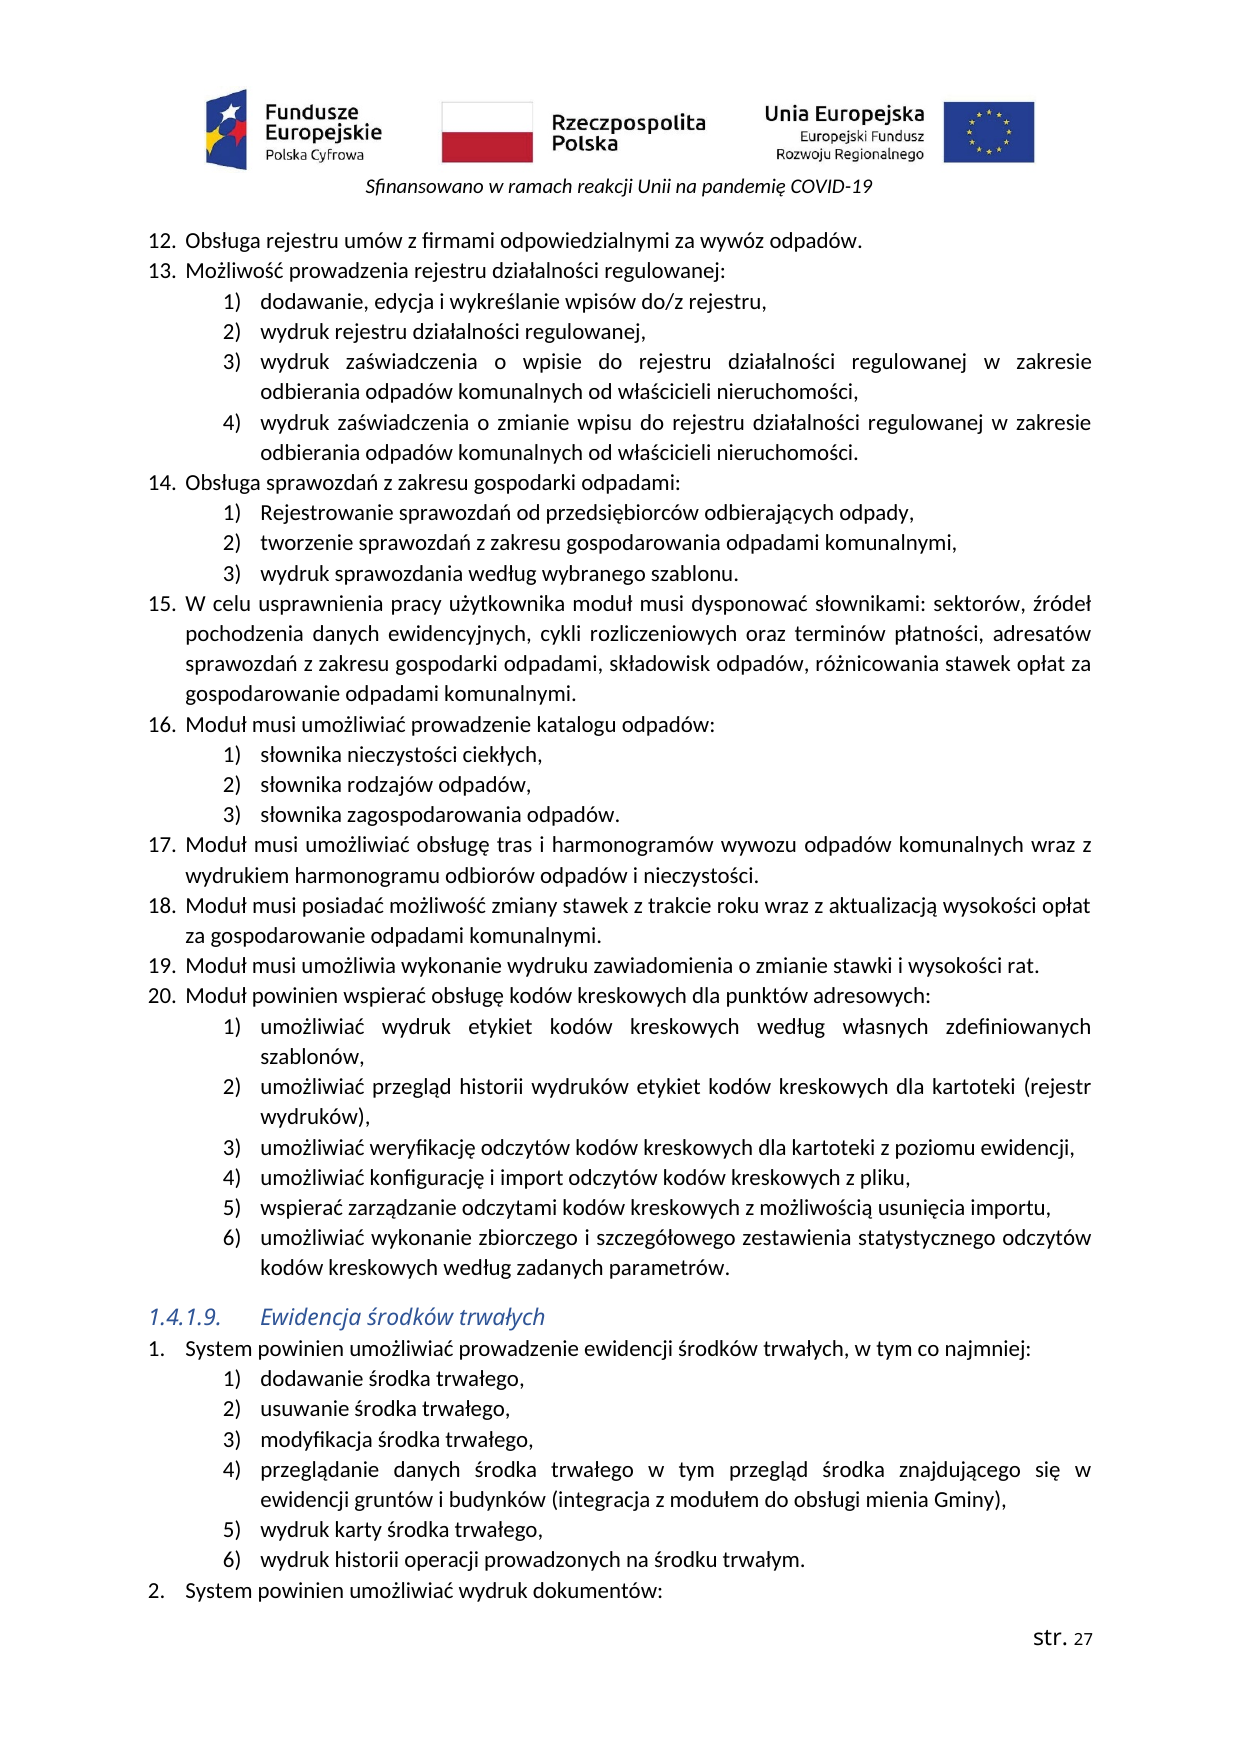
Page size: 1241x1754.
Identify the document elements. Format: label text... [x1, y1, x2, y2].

list dodawanie środka trwałego, [223, 1364, 1093, 1392]
list umożliwiać przegląd historii wydruków etykiet kodów kreskowych dla kartoteki (rejestr wydruków), [223, 1072, 1093, 1131]
list dodawanie, edycja i wykreślanie wpisów do/z rejestru, [223, 287, 1093, 315]
list wydruk sprawozdania według wybranego szablonu. [223, 559, 1093, 587]
list System powinien umożliwiać prowadzenie ewidencji środków trwałych, w tym co najmniej: [148, 1334, 1093, 1362]
list tworzenie sprawozdań z zakresu gospodarowania odpadami komunalnymi, [223, 528, 1093, 557]
list W celu usprawnienia pracy użytkownika moduł musi dysponować słownikami: sektorów, źródeł pochodzenia danych ewidencyjnych, cykli rozliczeniowych oraz terminów płatności, adresatów sprawozdań z zakresu gospodarki odpadami, składowisk odpadów, różnicowania stawek opłat za gospodarowanie odpadami komunalnymi. [148, 589, 1093, 708]
list Obsługa sprawozdań z zakresu gospodarki odpadami: [148, 468, 1093, 496]
list Moduł musi umożliwiać obsługę tras i harmonogramów wywozu odpadów komunalnych wraz z wydrukiem harmonogramu odbiorów odpadów i nieczystości. [148, 831, 1093, 889]
list usuwanie środka trwałego, [223, 1394, 1093, 1423]
list wydruk zaświadczenia o zmianie wpisu do rejestru działalności regulowanej w zakresie odbierania odpadów komunalnych od właścicieli nieruchomości. [223, 408, 1093, 466]
subtitle Ewidencja środków trwałych [148, 1300, 1093, 1332]
list umożliwiać wykonanie zbiorczego i szczegółowego zestawienia statystycznego odczytów kodów kreskowych według zadanych parametrów. [223, 1223, 1093, 1282]
list wydruk karty środka trwałego, [223, 1515, 1093, 1543]
list Obsługa rejestru umów z firmami odpowiedzialnymi za wywóz odpadów. [148, 226, 1093, 254]
list Moduł powinien wspierać obsługę kodów kreskowych dla punktów adresowych: [148, 982, 1093, 1010]
list przeglądanie danych środka trwałego w tym przegląd środka znajdującego się w ewidencji gruntów i budynków (integracja z modułem do obsługi mienia Gminy), [223, 1455, 1093, 1513]
list Możliwość prowadzenia rejestru działalności regulowanej: [148, 257, 1093, 285]
list umożliwiać weryfikację odczytów kodów kreskowych dla kartoteki z poziomu ewidencji, [223, 1133, 1093, 1161]
list słownika rodzajów odpadów, [223, 770, 1093, 798]
list modyfikacja środka trwałego, [223, 1425, 1093, 1453]
list słownika zagospodarowania odpadów. [223, 800, 1093, 828]
list umożliwiać wydruk etykiet kodów kreskowych według własnych zdefiniowanych szablonów, [223, 1012, 1093, 1070]
picture [203, 86, 1037, 173]
list Moduł musi umożliwia wykonanie wydruku zawiadomienia o zmianie stawki i wysokości rat. [148, 951, 1093, 979]
list wydruk zaświadczenia o wpisie do rejestru działalności regulowanej w zakresie odbierania odpadów komunalnych od właścicieli nieruchomości, [223, 347, 1093, 406]
list Moduł musi umożliwiać prowadzenie katalogu odpadów: [148, 710, 1093, 738]
list wspierać zarządzanie odczytami kodów kreskowych z możliwością usunięcia importu, [223, 1193, 1093, 1221]
list System powinien umożliwiać wydruk dokumentów: [148, 1576, 1093, 1604]
list Moduł musi posiadać możliwość zmiany stawek z trakcie roku wraz z aktualizacją wysokości opłat za gospodarowanie odpadami komunalnymi. [148, 891, 1093, 949]
list Rejestrowanie sprawozdań od przedsiębiorców odbierających odpady, [223, 498, 1093, 526]
list wydruk historii operacji prowadzonych na środku trwałym. [223, 1546, 1093, 1574]
list umożliwiać konfigurację i import odczytów kodów kreskowych z pliku, [223, 1163, 1093, 1191]
list słownika nieczystości ciekłych, [223, 740, 1093, 768]
list wydruk rejestru działalności regulowanej, [223, 317, 1093, 345]
